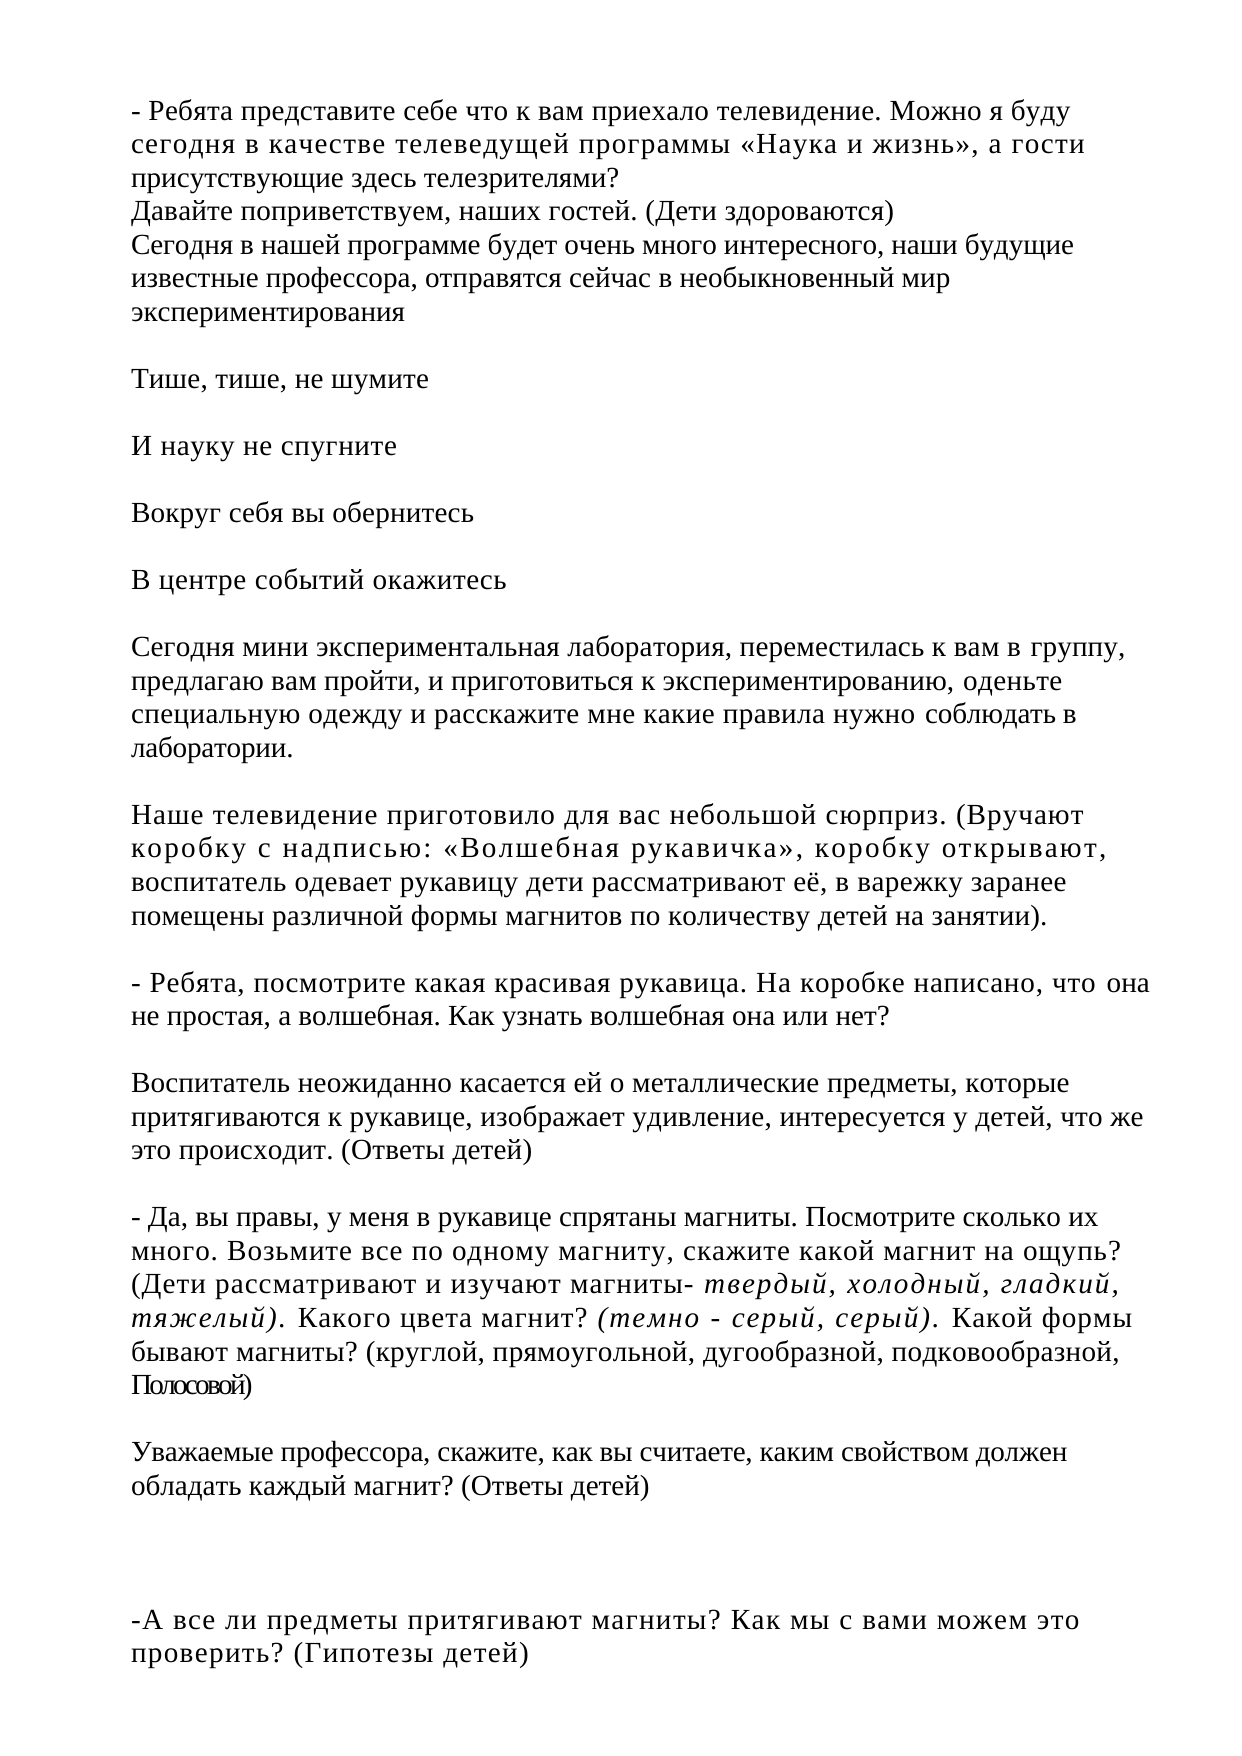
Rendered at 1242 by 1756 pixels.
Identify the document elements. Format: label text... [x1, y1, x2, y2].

text Тише, тише, не шумите [131, 361, 1167, 394]
text Давайте поприветствуем, наших гостей. (Дети здороваются) [131, 193, 1167, 227]
text Воспитатель неожиданно касается ей о металлические предметы, которые притягиваются к рукавице, изображает удивление, интересуется у детей, что же это происходит. (Ответы детей) [131, 1065, 1167, 1166]
text - Да, вы правы, у меня в рукавице спрятаны магниты. Посмотрите сколько их много. Возьмите все по одному магниту, скажите какой магнит на ощупь? (Дети рассматривают и изучают магниты- твердый, холодный, гладкий, тяжелый). Какого цвета магнит? (темно - серый, серый). Какой формы бывают магниты? (круглой, прямоугольной, дугообразной, подковообразной, [131, 1199, 1167, 1367]
text Полосовой) [131, 1367, 1167, 1401]
text Сегодня в нашей программе будет очень много интересного, наши будущие известные профессора, отправятся сейчас в необыкновенный мир экспериментирования [131, 227, 1167, 327]
text Сегодня мини экспериментальная лаборатория, переместилась к вам в группу, предлагаю вам пройти, и приготовиться к экспериментированию, оденьте специальную одежду и расскажите мне какие правила нужно соблюдать в лаборатории. [131, 629, 1167, 763]
text В центре событий окажитесь [131, 562, 1167, 596]
text Уважаемые профессора, скажите, как вы считаете, каким свойством должен обладать каждый магнит? (Ответы детей) [131, 1434, 1167, 1501]
text Наше телевидение приготовило для вас небольшой сюрприз. (Вручают коробку с надписью: «Волшебная рукавичка», коробку открывают, воспитатель одевает рукавицу дети рассматривают её, в варежку заранее помещены различной формы магнитов по количеству детей на занятии). [131, 797, 1167, 931]
text Вокруг себя вы обернитесь [131, 495, 1167, 529]
text - Ребята, посмотрите какая красивая рукавица. На коробке написано, что она не простая, а волшебная. Как узнать волшебная она или нет? [131, 965, 1167, 1032]
text -А все ли предметы притягивают магниты? Как мы с вами можем это проверить? (Гипотезы детей) [131, 1602, 1167, 1669]
text И науку не спугните [131, 428, 1167, 462]
text - Ребята представите себе что к вам приехало телевидение. Можно я буду сегодня в качестве телеведущей программы «Наука и жизнь», а гости присутствующие здесь телезрителями? [131, 93, 1167, 193]
